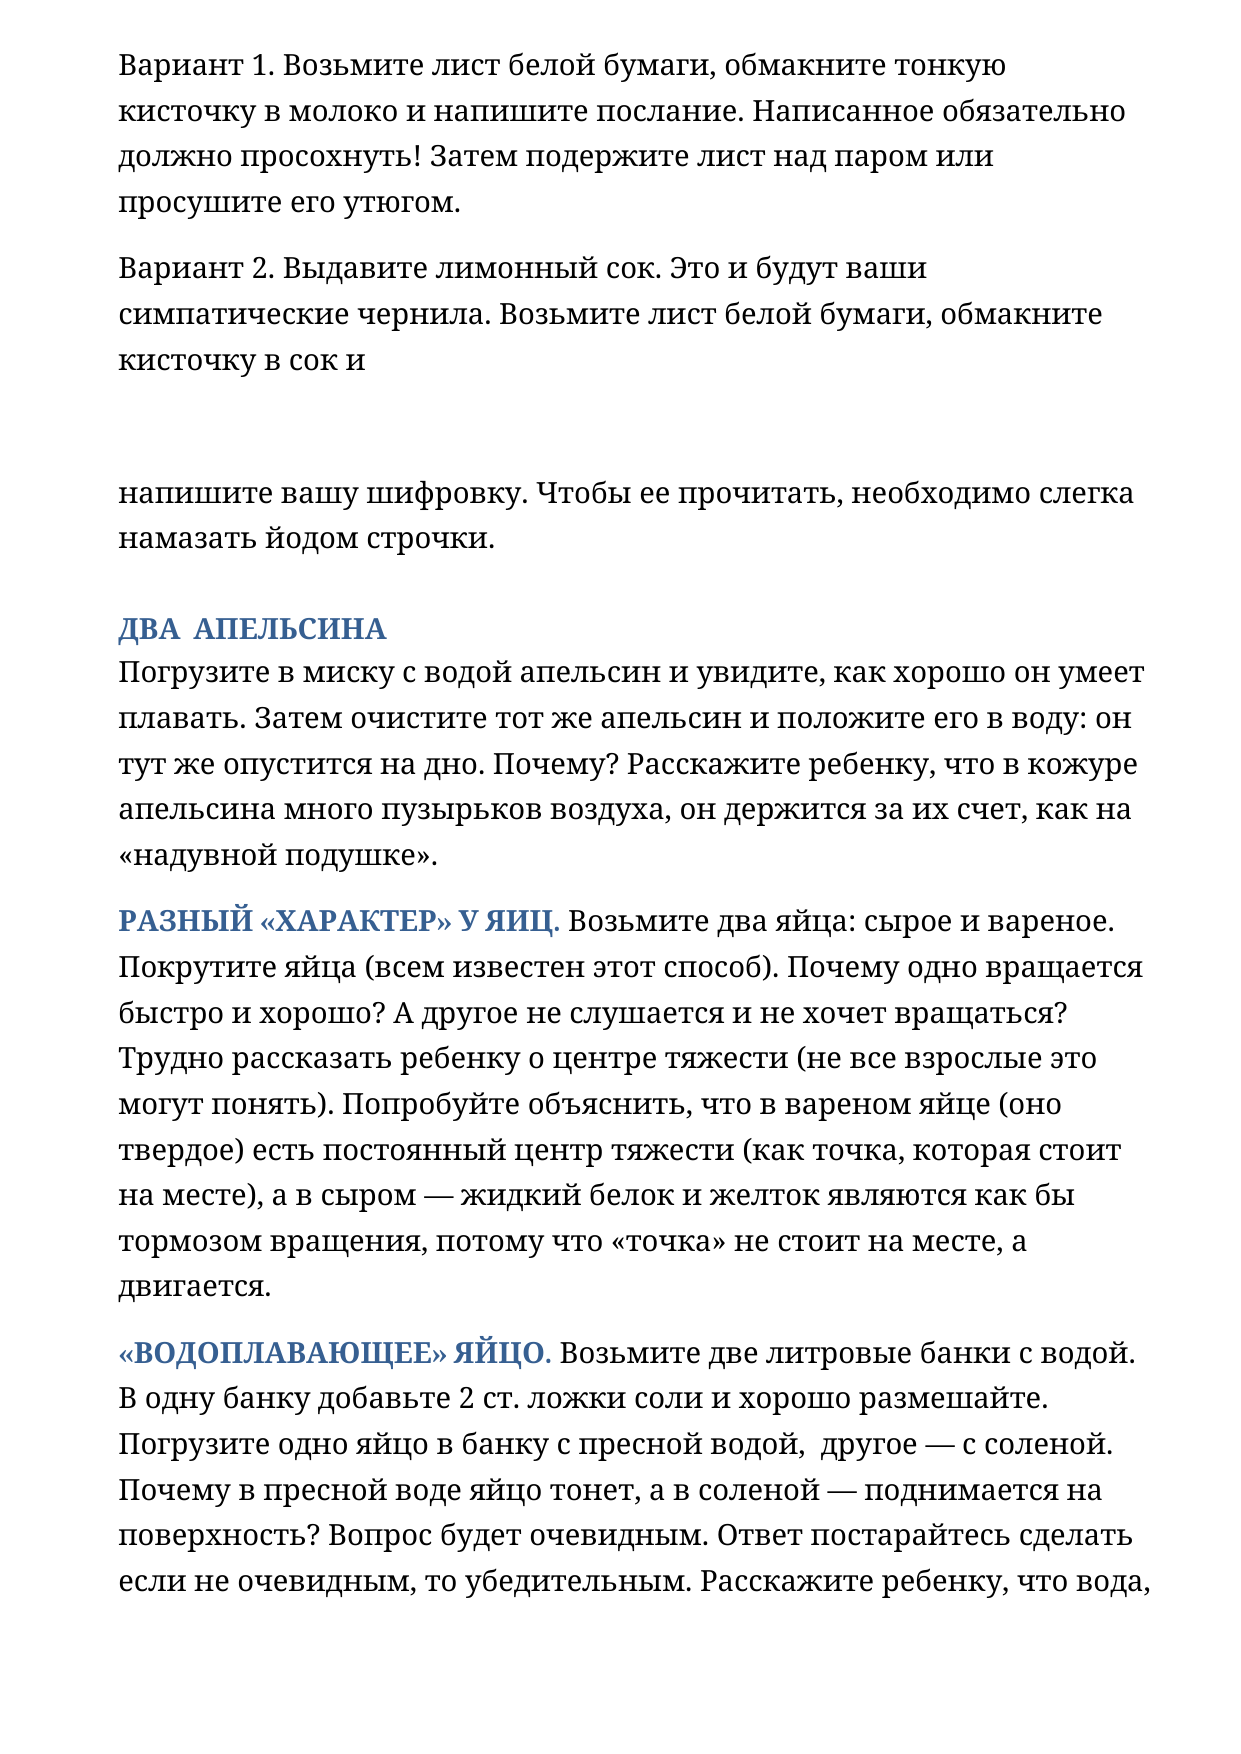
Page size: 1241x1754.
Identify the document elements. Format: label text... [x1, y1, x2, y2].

text Вариант 1. Возьмите лист белой бумаги, обмакните тонкую кисточку в молоко и напишите послание. Написанное обязательно должно просохнуть! Затем подержите лист над паром или просушите его утюгом. [118, 44, 1152, 221]
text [118, 1332, 1152, 1600]
subtitle ДВА АПЕЛЬСИНА [118, 613, 1152, 647]
text напишите вашу шифровку. Чтобы ее прочитать, необходимо слегка намазать йодом строчки. [118, 472, 1152, 557]
text Вариант 2. Выдавите лимонный сок. Это и будут ваши симпатические чернила. Возьмите лист белой бумаги, обмакните кисточку в сок и [118, 248, 1152, 379]
text РАЗНЫЙ «ХАРАКТЕР» У ЯИЦ. Возьмите два яйца: сырое и вареное. Покрутите яйца (всем известен этот способ). Почему одно вращается быстро и хорошо? А другое не слушается и не хочет вращаться? Трудно рассказать ребенку о центре тяжести (не все взрослые это могут понять). Попробуйте объяснить, что в вареном яйце (оно твердое) есть постоянный центр тяжести (как точка, которая стоит на месте), а в сыром — жидкий белок и желток являются как бы тормозом вращения, потому что «точка» не стоит на месте, а двигается. [118, 901, 1152, 1305]
text Погрузите в миску с водой апельсин и увидите, как хорошо он умеет плавать. Затем очистите тот же апельсин и положите его в воду: он тут же опустится на дно. Почему? Расскажите ребенку, что в кожуре апельсина много пузырьков воздуха, он держится за их счет, как на «надувной подушке». [118, 652, 1152, 874]
